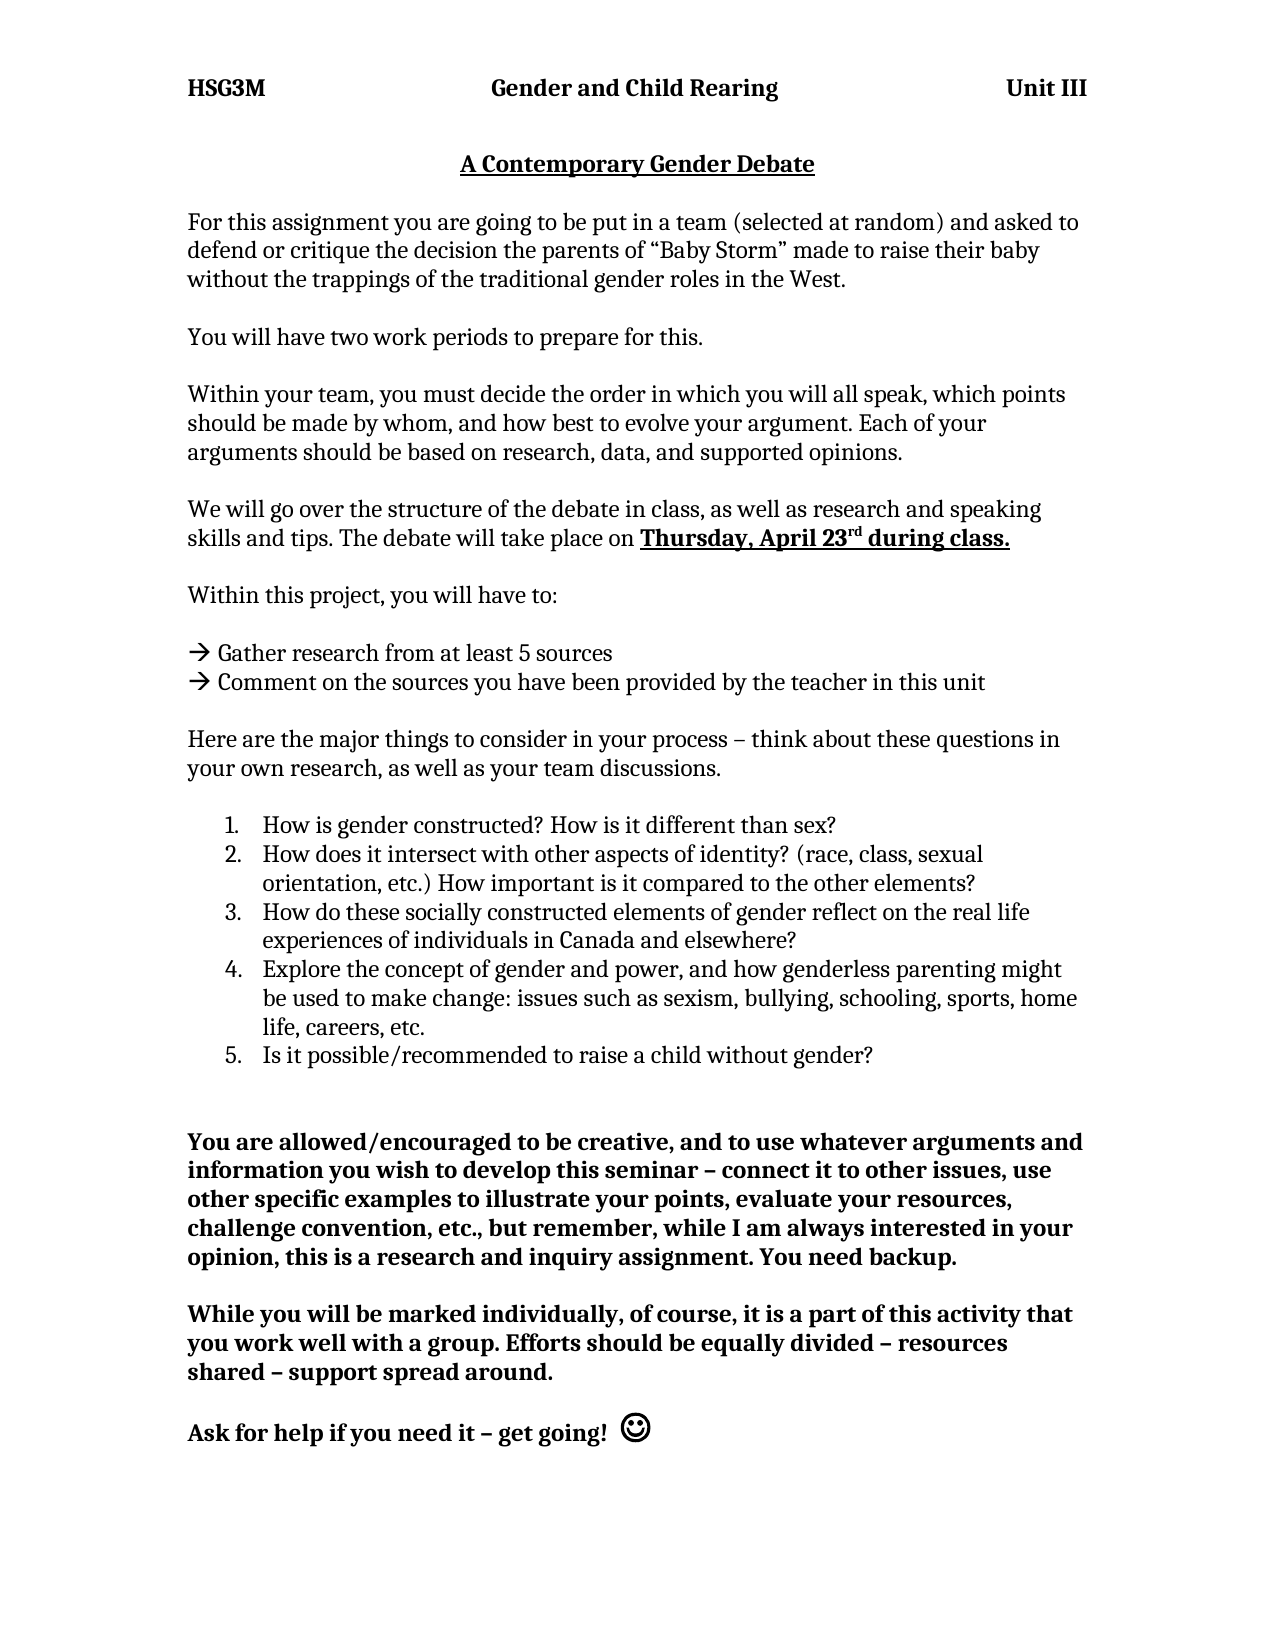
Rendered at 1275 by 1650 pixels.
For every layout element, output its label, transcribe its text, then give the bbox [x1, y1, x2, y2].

list Explore the concept of gender and power, and how genderless parenting might be used to make change: issues such as sexism, bullying, schooling, sports, home life, careers, etc. [225, 955, 1087, 1041]
text We will go over the structure of the debate in class, as well as research and speaking skills and tips. The debate will take place on Thursday, April 23rd during class. [187, 495, 1087, 552]
list How is gender constructed? How is it different than sex? [225, 811, 1087, 840]
text Gather research from at least 5 sources [187, 639, 1087, 667]
text Comment on the sources you have been provided by the teacher in this unit [187, 667, 1087, 696]
list Is it possible/recommended to raise a child without gender? [225, 1041, 1087, 1070]
text For this assignment you are going to be put in a team (selected at random) and asked to defend or critique the decision the parents of “Baby Storm” made to raise their baby without the trappings of the traditional gender roles in the West. [187, 207, 1087, 294]
list How does it intersect with other aspects of identity? (race, class, sexual orientation, etc.) How important is it compared to the other elements? [225, 840, 1087, 897]
list How do these socially constructed elements of gender reflect on the real life experiences of individuals in Canada and elsewhere? [225, 897, 1087, 955]
text A Contemporary Gender Debate [187, 150, 1087, 179]
text You are allowed/encouraged to be creative, and to use whatever arguments and information you wish to develop this seminar – connect it to other issues, use other specific examples to illustrate your points, evaluate your resources, challenge convention, etc., but remember, while I am always interested in your opinion, this is a research and inquiry assignment. You need backup. [187, 1127, 1087, 1271]
text While you will be marked individually, of course, it is a part of this activity that you work well with a group. Efforts should be equally divided – resources shared – support spread around. [187, 1300, 1087, 1386]
text Ask for help if you need it – get going! [187, 1415, 1087, 1449]
text Within this project, you will have to: [187, 581, 1087, 610]
text You will have two work periods to prepare for this. [187, 322, 1087, 351]
text Within your team, you must decide the order in which you will all speak, which points should be made by whom, and how best to evolve your argument. Each of your arguments should be based on research, data, and supported opinions. [187, 380, 1087, 466]
text Here are the major things to consider in your process – think about these questions in your own research, as well as your team discussions. [187, 725, 1087, 782]
